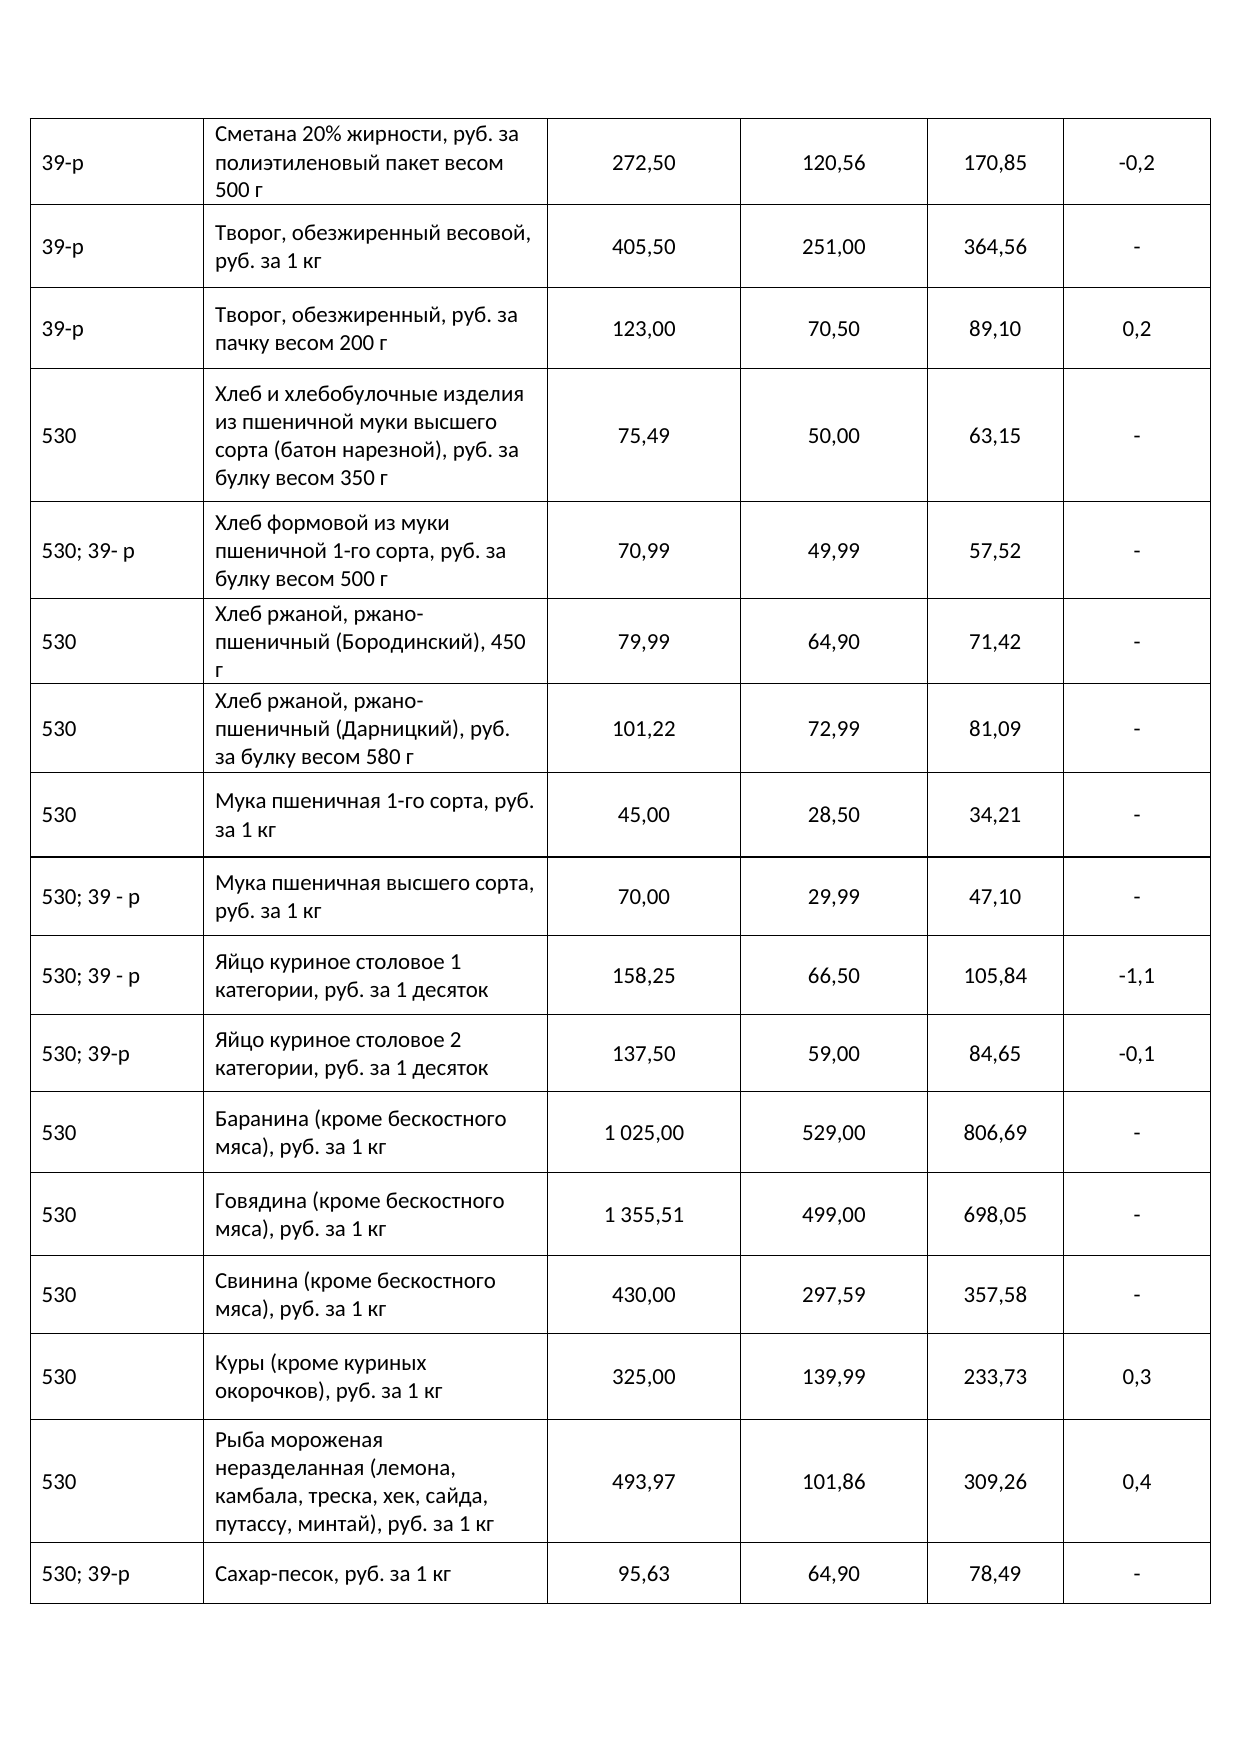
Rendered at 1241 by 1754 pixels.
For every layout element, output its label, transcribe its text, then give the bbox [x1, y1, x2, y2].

table_cell 101,86 [741, 1420, 927, 1542]
table_cell 530 [31, 1420, 203, 1542]
table_cell 251,00 [741, 205, 927, 287]
table_cell 64,90 [741, 599, 927, 683]
table_cell 530 [31, 1092, 203, 1172]
table_cell 530 [31, 599, 203, 683]
table_cell 137,50 [548, 1015, 740, 1091]
table_cell -0,2 [1064, 119, 1210, 204]
table_cell Хлеб и хлебобулочные изделия из пшеничной муки высшего сорта (батон нарезной), руб. за булку весом 350 г [204, 369, 547, 501]
table_cell 530 [31, 773, 203, 856]
table_cell 105,84 [928, 936, 1063, 1014]
table_cell - [1064, 599, 1210, 683]
table_cell 529,00 [741, 1092, 927, 1172]
table_cell 89,10 [928, 288, 1063, 368]
table_cell 57,52 [928, 502, 1063, 598]
table_cell 530; 39- р [31, 502, 203, 598]
table_cell Яйцо куриное столовое 2 категории, руб. за 1 десяток [204, 1015, 547, 1091]
table_cell - [1064, 369, 1210, 501]
table_cell 120,56 [741, 119, 927, 204]
table_cell 530 [31, 1256, 203, 1333]
table_cell 70,50 [741, 288, 927, 368]
table_cell 0,2 [1064, 288, 1210, 368]
table_cell 59,00 [741, 1015, 927, 1091]
table_cell 272,50 [548, 119, 740, 204]
table_cell - [1064, 205, 1210, 287]
table_cell 39-р [31, 205, 203, 287]
table_cell 499,00 [741, 1173, 927, 1255]
table_cell Мука пшеничная 1-го сорта, руб. за 1 кг [204, 773, 547, 856]
table_cell 357,58 [928, 1256, 1063, 1333]
table_cell - [1064, 1173, 1210, 1255]
table_cell - [1064, 684, 1210, 772]
table_cell 64,90 [741, 1543, 927, 1603]
table_cell 71,42 [928, 599, 1063, 683]
table_cell 325,00 [548, 1334, 740, 1419]
table_cell 49,99 [741, 502, 927, 598]
table_cell Творог, обезжиренный, руб. за пачку весом 200 г [204, 288, 547, 368]
table_cell 66,50 [741, 936, 927, 1014]
table_cell 806,69 [928, 1092, 1063, 1172]
table_cell 158,25 [548, 936, 740, 1014]
table_cell 530; 39 - р [31, 858, 203, 934]
table_cell 0,4 [1064, 1420, 1210, 1542]
table_cell 364,56 [928, 205, 1063, 287]
table_cell - [1064, 1092, 1210, 1172]
table_cell Мука пшеничная высшего сорта, руб. за 1 кг [204, 858, 547, 934]
table_cell Баранина (кроме бескостного мяса), руб. за 1 кг [204, 1092, 547, 1172]
table_cell Сахар-песок, руб. за 1 кг [204, 1543, 547, 1603]
table_cell 81,09 [928, 684, 1063, 772]
table_cell 233,73 [928, 1334, 1063, 1419]
table_cell 297,59 [741, 1256, 927, 1333]
table_cell 47,10 [928, 858, 1063, 934]
table_cell 530 [31, 1173, 203, 1255]
table_cell 405,50 [548, 205, 740, 287]
table_cell -1,1 [1064, 936, 1210, 1014]
table_cell 75,49 [548, 369, 740, 501]
table_cell Творог, обезжиренный весовой, руб. за 1 кг [204, 205, 547, 287]
table_cell 84,65 [928, 1015, 1063, 1091]
table_cell 530 [31, 684, 203, 772]
table_cell 1 025,00 [548, 1092, 740, 1172]
table_cell - [1064, 502, 1210, 598]
table_cell Куры (кроме куриных окорочков), руб. за 1 кг [204, 1334, 547, 1419]
table_cell - [1064, 1543, 1210, 1603]
table_cell Хлеб формовой из муки пшеничной 1-го сорта, руб. за булку весом 500 г [204, 502, 547, 598]
table_cell 123,00 [548, 288, 740, 368]
table_cell 530; 39-р [31, 1543, 203, 1603]
table_cell 50,00 [741, 369, 927, 501]
table_cell 530; 39-р [31, 1015, 203, 1091]
table_cell 45,00 [548, 773, 740, 856]
table_cell Говядина (кроме бескостного мяса), руб. за 1 кг [204, 1173, 547, 1255]
table_cell Свинина (кроме бескостного мяса), руб. за 1 кг [204, 1256, 547, 1333]
table_cell Хлеб ржаной, ржано-пшеничный (Дарницкий), руб. за булку весом 580 г [204, 684, 547, 772]
table_cell - [1064, 773, 1210, 856]
table_cell 79,99 [548, 599, 740, 683]
table_cell 29,99 [741, 858, 927, 934]
table_cell 39-р [31, 288, 203, 368]
table_cell 430,00 [548, 1256, 740, 1333]
table_cell 95,63 [548, 1543, 740, 1603]
table_cell 493,97 [548, 1420, 740, 1542]
table_cell Сметана 20% жирности, руб. за полиэтиленовый пакет весом 500 г [204, 119, 547, 204]
table_cell 170,85 [928, 119, 1063, 204]
table_cell 78,49 [928, 1543, 1063, 1603]
table_cell 28,50 [741, 773, 927, 856]
table_cell -0,1 [1064, 1015, 1210, 1091]
table_cell 34,21 [928, 773, 1063, 856]
table_cell 139,99 [741, 1334, 927, 1419]
table_cell 309,26 [928, 1420, 1063, 1542]
table_cell 530 [31, 369, 203, 501]
table_cell - [1064, 1256, 1210, 1333]
table_cell Яйцо куриное столовое 1 категории, руб. за 1 десяток [204, 936, 547, 1014]
table_cell 70,99 [548, 502, 740, 598]
table_cell 0,3 [1064, 1334, 1210, 1419]
table_cell 72,99 [741, 684, 927, 772]
table_cell 70,00 [548, 858, 740, 934]
table_cell 39-р [31, 119, 203, 204]
table_cell Хлеб ржаной, ржано-пшеничный (Бородинский), 450 г [204, 599, 547, 683]
table_cell 63,15 [928, 369, 1063, 501]
table_cell 530; 39 - р [31, 936, 203, 1014]
table_cell 698,05 [928, 1173, 1063, 1255]
table_cell 530 [31, 1334, 203, 1419]
table_cell Рыба мороженая неразделанная (лемона, камбала, треска, хек, сайда, путассу, минтай), руб. за 1 кг [204, 1420, 547, 1542]
table_cell 101,22 [548, 684, 740, 772]
table_cell 1 355,51 [548, 1173, 740, 1255]
table_cell - [1064, 858, 1210, 934]
